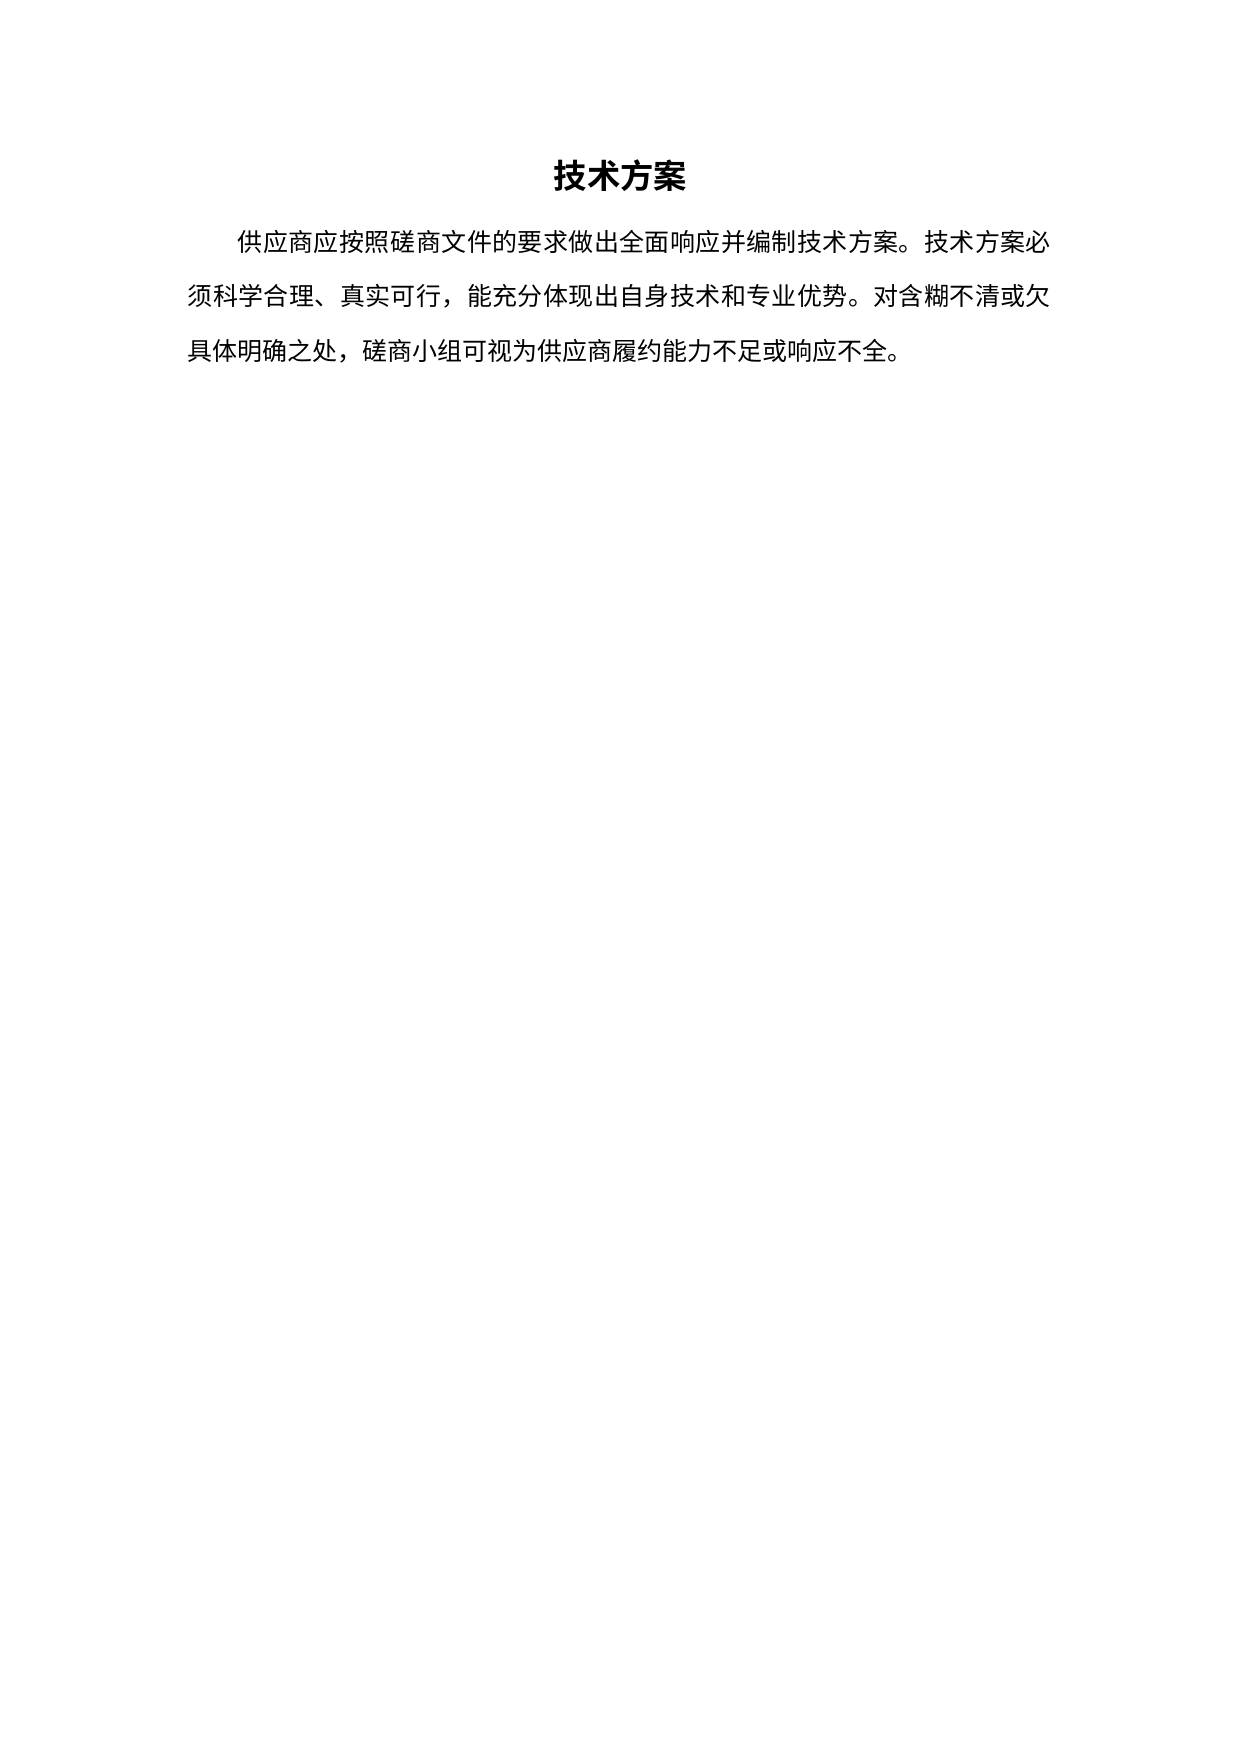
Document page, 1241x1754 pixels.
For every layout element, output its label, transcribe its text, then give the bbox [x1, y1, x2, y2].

text 供应商应按照磋商文件的要求做出全面响应并编制技术方案。技术方案必须科学合理、真实可行，能充分体现出自身技术和专业优势。对含糊不清或欠具体明确之处，磋商小组可视为供应商履约能力不足或响应不全。 [187, 222, 1053, 367]
text 技术方案 [187, 150, 1053, 198]
